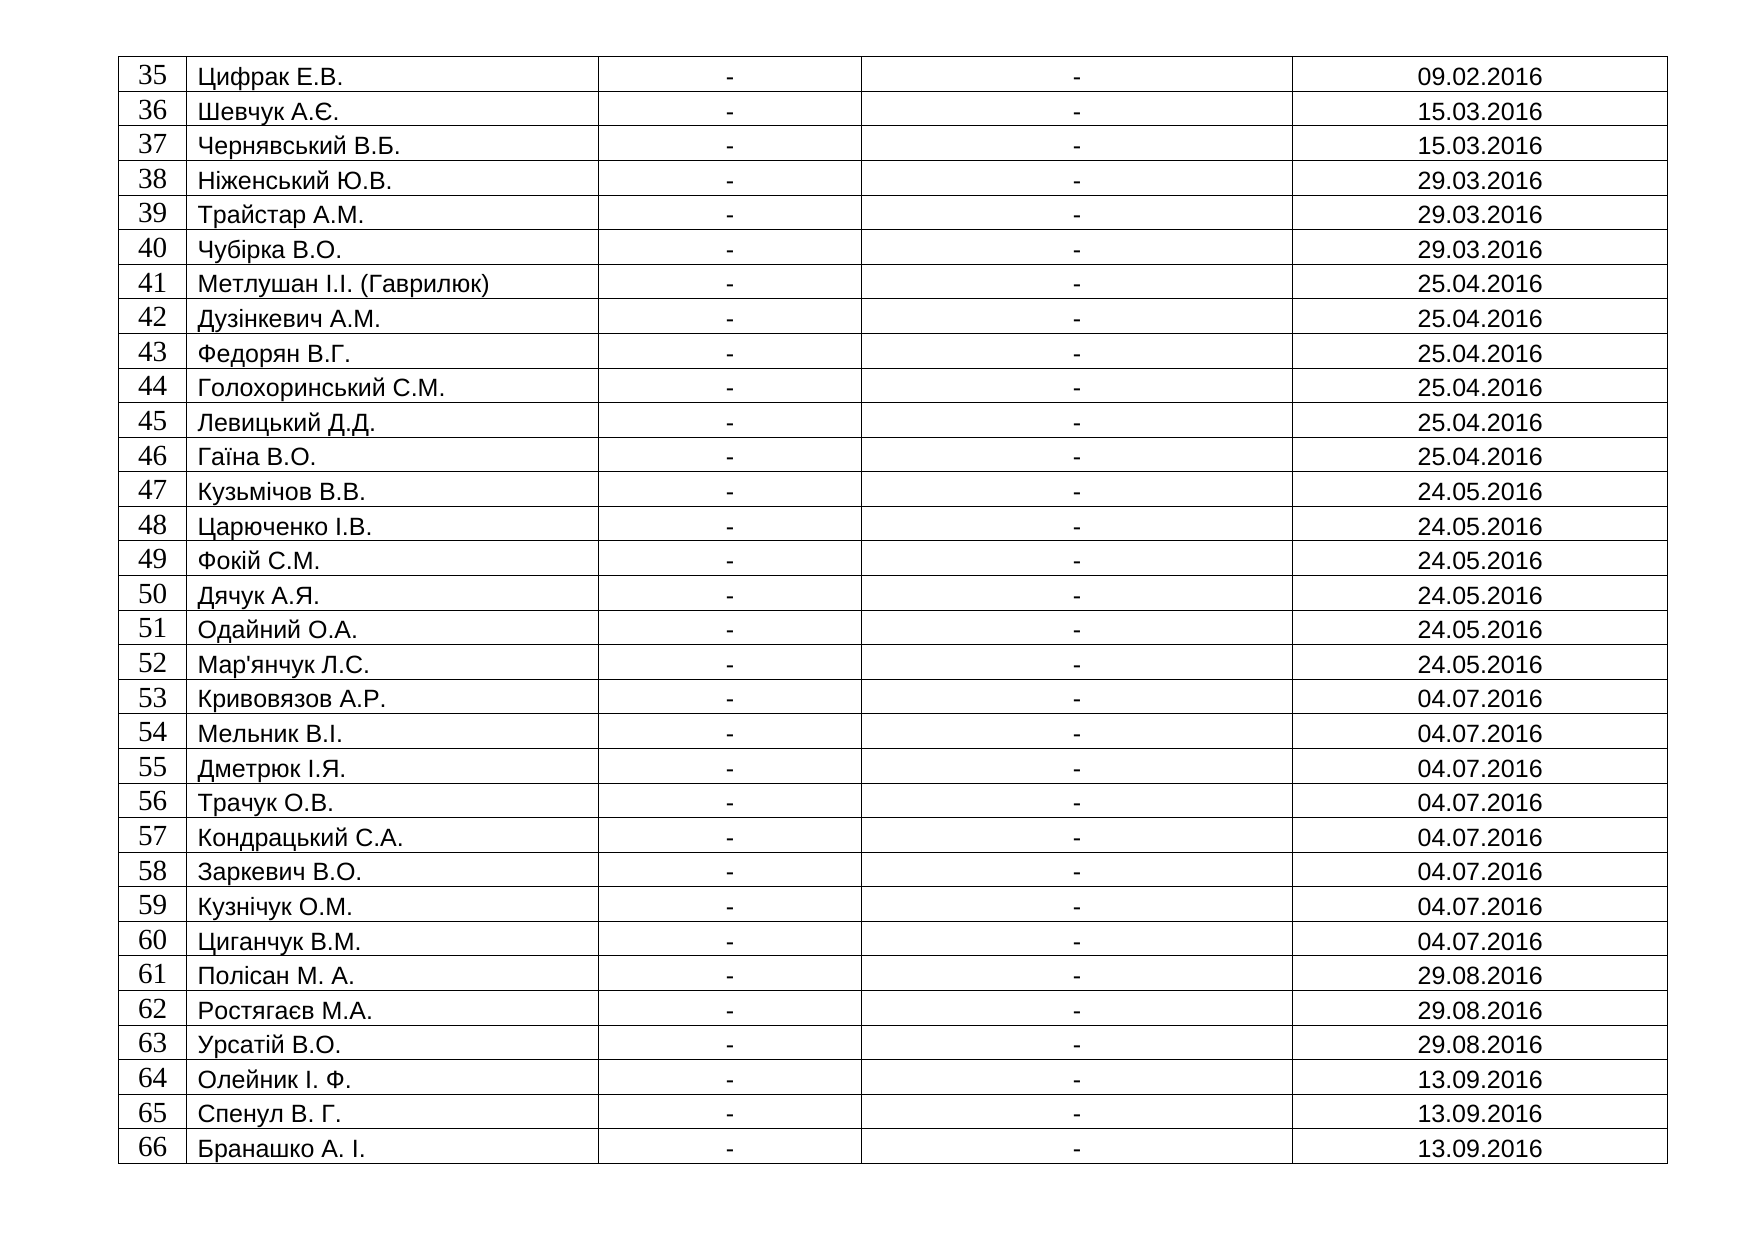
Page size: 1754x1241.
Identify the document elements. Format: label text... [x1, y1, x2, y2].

table_cell 52 [119, 645, 186, 679]
table_cell 04.07.2016 [1293, 853, 1667, 886]
table_cell 24.05.2016 [1293, 611, 1667, 644]
table_cell - [599, 956, 861, 990]
table_cell - [599, 438, 861, 471]
table_cell Дузінкевич А.М. [187, 299, 598, 333]
table_cell 04.07.2016 [1293, 680, 1667, 713]
table_cell 29.03.2016 [1293, 196, 1667, 229]
table_cell 09.02.2016 [1293, 57, 1667, 91]
table_cell Мельник В.І. [187, 714, 598, 748]
table_cell Циганчук В.М. [187, 922, 598, 955]
table_cell - [599, 1026, 861, 1059]
table_cell 60 [119, 922, 186, 955]
table_cell - [599, 57, 861, 91]
table_cell - [599, 853, 861, 886]
table_cell - [862, 853, 1292, 886]
table_cell 15.03.2016 [1293, 126, 1667, 160]
table_cell 24.05.2016 [1293, 472, 1667, 506]
table_cell - [599, 403, 861, 437]
table_cell 45 [119, 403, 186, 437]
table_cell - [599, 576, 861, 609]
table_cell - [862, 611, 1292, 644]
table_cell - [862, 299, 1292, 333]
table_cell 04.07.2016 [1293, 887, 1667, 921]
table_cell 66 [119, 1129, 186, 1163]
table_cell 59 [119, 887, 186, 921]
table_cell 29.03.2016 [1293, 161, 1667, 194]
table_cell 35 [119, 57, 186, 91]
table_cell Дметрюк І.Я. [187, 749, 598, 782]
table_cell 41 [119, 265, 186, 298]
table_cell - [599, 126, 861, 160]
table_cell - [599, 472, 861, 506]
table_cell - [862, 1129, 1292, 1163]
table_cell - [862, 369, 1292, 402]
table_cell - [862, 472, 1292, 506]
table_cell 40 [119, 230, 186, 264]
table_cell 53 [119, 680, 186, 713]
table_cell 57 [119, 818, 186, 852]
table_cell - [862, 230, 1292, 264]
table_cell Мар'янчук Л.С. [187, 645, 598, 679]
table_cell - [862, 680, 1292, 713]
table_cell Бранашко А. І. [187, 1129, 598, 1163]
table_cell 24.05.2016 [1293, 576, 1667, 609]
table_cell 15.03.2016 [1293, 92, 1667, 125]
table_cell 04.07.2016 [1293, 714, 1667, 748]
table_cell - [862, 196, 1292, 229]
table_cell 61 [119, 956, 186, 990]
table_cell Левицький Д.Д. [187, 403, 598, 437]
table_cell 37 [119, 126, 186, 160]
table_cell Федорян В.Г. [187, 334, 598, 367]
table_cell - [862, 645, 1292, 679]
table_cell - [862, 991, 1292, 1024]
table_cell Урсатій В.О. [187, 1026, 598, 1059]
table_cell - [599, 922, 861, 955]
table_cell Цифрак Е.В. [187, 57, 598, 91]
table_cell Дячук А.Я. [187, 576, 598, 609]
table_cell 29.08.2016 [1293, 991, 1667, 1024]
table_cell 13.09.2016 [1293, 1095, 1667, 1128]
table_cell 04.07.2016 [1293, 749, 1667, 782]
table_cell Метлушан І.І. (Гаврилюк) [187, 265, 598, 298]
table_cell Гаїна В.О. [187, 438, 598, 471]
table_cell - [862, 1095, 1292, 1128]
table_cell 51 [119, 611, 186, 644]
table_cell 42 [119, 299, 186, 333]
table_cell - [599, 161, 861, 194]
table_cell 25.04.2016 [1293, 299, 1667, 333]
table_cell Олейник І. Ф. [187, 1060, 598, 1094]
table_cell 25.04.2016 [1293, 369, 1667, 402]
table_cell 62 [119, 991, 186, 1024]
table_cell - [599, 818, 861, 852]
table_cell Кузьмічов В.В. [187, 472, 598, 506]
table_cell - [599, 507, 861, 540]
table_cell - [862, 576, 1292, 609]
table_cell - [599, 299, 861, 333]
table_cell Кондрацький С.А. [187, 818, 598, 852]
table_cell - [599, 230, 861, 264]
table_cell - [599, 334, 861, 367]
table_cell - [862, 126, 1292, 160]
table_cell 25.04.2016 [1293, 334, 1667, 367]
table_cell - [599, 611, 861, 644]
table_cell Трачук О.В. [187, 784, 598, 817]
table_cell 04.07.2016 [1293, 922, 1667, 955]
table_cell Кузнічук О.М. [187, 887, 598, 921]
table_cell - [862, 265, 1292, 298]
table_cell Заркевич В.О. [187, 853, 598, 886]
table_cell - [599, 196, 861, 229]
table_cell 56 [119, 784, 186, 817]
table_cell - [862, 507, 1292, 540]
table_cell 24.05.2016 [1293, 507, 1667, 540]
table_cell 24.05.2016 [1293, 541, 1667, 575]
table_cell 39 [119, 196, 186, 229]
table_cell - [599, 645, 861, 679]
table_cell - [599, 887, 861, 921]
table_cell - [862, 438, 1292, 471]
table_cell Полісан М. А. [187, 956, 598, 990]
table_cell - [599, 92, 861, 125]
table_cell - [599, 680, 861, 713]
table_cell - [599, 1060, 861, 1094]
table_cell - [862, 749, 1292, 782]
table_cell 65 [119, 1095, 186, 1128]
table_cell Спенул В. Г. [187, 1095, 598, 1128]
table_cell - [862, 1026, 1292, 1059]
table_cell 04.07.2016 [1293, 818, 1667, 852]
table_cell Фокій С.М. [187, 541, 598, 575]
table_cell 43 [119, 334, 186, 367]
table_cell 36 [119, 92, 186, 125]
table_cell Трайстар А.М. [187, 196, 598, 229]
table_cell 25.04.2016 [1293, 265, 1667, 298]
table_cell 46 [119, 438, 186, 471]
table_cell 04.07.2016 [1293, 784, 1667, 817]
table_cell - [862, 92, 1292, 125]
table_cell - [599, 714, 861, 748]
table_cell - [599, 784, 861, 817]
table_cell - [862, 541, 1292, 575]
table_cell Шевчук А.Є. [187, 92, 598, 125]
table_cell - [862, 1060, 1292, 1094]
table_cell 29.03.2016 [1293, 230, 1667, 264]
table_cell 49 [119, 541, 186, 575]
table_cell 63 [119, 1026, 186, 1059]
table_cell 64 [119, 1060, 186, 1094]
table_cell Царюченко І.В. [187, 507, 598, 540]
table_cell - [599, 541, 861, 575]
table_cell 44 [119, 369, 186, 402]
table_cell - [862, 57, 1292, 91]
table_cell - [862, 714, 1292, 748]
table_cell Кривовязов А.Р. [187, 680, 598, 713]
table_cell 48 [119, 507, 186, 540]
table_cell - [862, 818, 1292, 852]
table_cell - [599, 991, 861, 1024]
table_cell 25.04.2016 [1293, 438, 1667, 471]
table_cell - [862, 403, 1292, 437]
table_cell 54 [119, 714, 186, 748]
table_cell Голохоринський С.М. [187, 369, 598, 402]
table_cell 25.04.2016 [1293, 403, 1667, 437]
table_cell - [862, 334, 1292, 367]
table_cell Ростягаєв М.А. [187, 991, 598, 1024]
table_cell Одайний О.А. [187, 611, 598, 644]
table_cell - [599, 369, 861, 402]
table_cell 38 [119, 161, 186, 194]
table_cell - [862, 922, 1292, 955]
table_cell - [862, 887, 1292, 921]
table_cell 24.05.2016 [1293, 645, 1667, 679]
table_cell - [862, 161, 1292, 194]
table_cell - [599, 265, 861, 298]
table_cell 29.08.2016 [1293, 956, 1667, 990]
table_cell 55 [119, 749, 186, 782]
table_cell 58 [119, 853, 186, 886]
table_cell 50 [119, 576, 186, 609]
table_cell - [862, 956, 1292, 990]
table_cell 29.08.2016 [1293, 1026, 1667, 1059]
table_cell - [599, 1129, 861, 1163]
table_cell 13.09.2016 [1293, 1060, 1667, 1094]
table_cell Чубірка В.О. [187, 230, 598, 264]
table_cell Ніженський Ю.В. [187, 161, 598, 194]
table_cell - [599, 1095, 861, 1128]
table_cell Чернявський В.Б. [187, 126, 598, 160]
table_cell - [599, 749, 861, 782]
table_cell 47 [119, 472, 186, 506]
table_cell - [862, 784, 1292, 817]
table_cell 13.09.2016 [1293, 1129, 1667, 1163]
